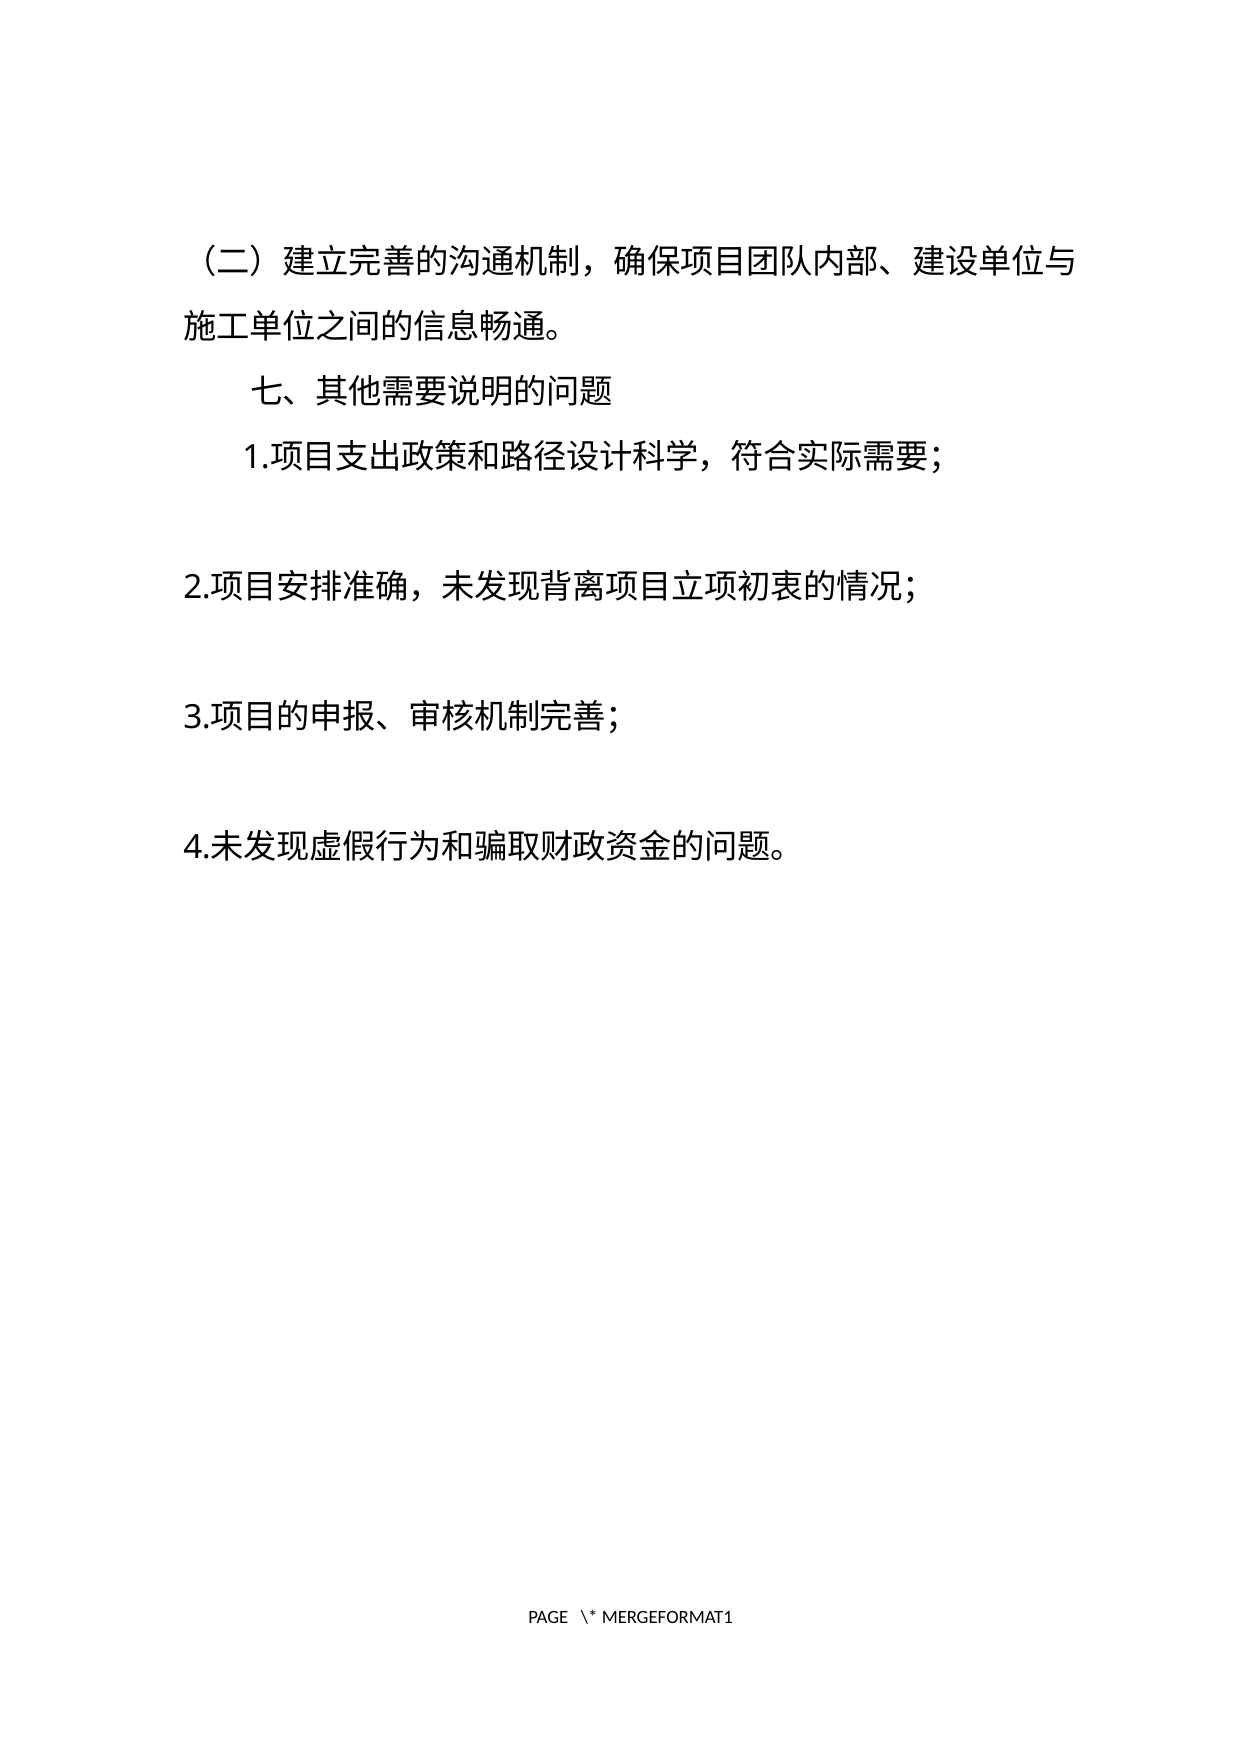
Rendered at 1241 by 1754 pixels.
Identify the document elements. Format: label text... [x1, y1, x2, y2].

text 1.项目支出政策和路径设计科学，符合实际需要； 2.项目安排准确，未发现背离项目立项初衷的情况； 3.项目的申报、审核机制完善； 4.未发现虚假行为和骗取财政资金的问题。 [183, 422, 1078, 877]
text 七、其他需要说明的问题 [183, 357, 1078, 422]
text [183, 162, 1078, 357]
